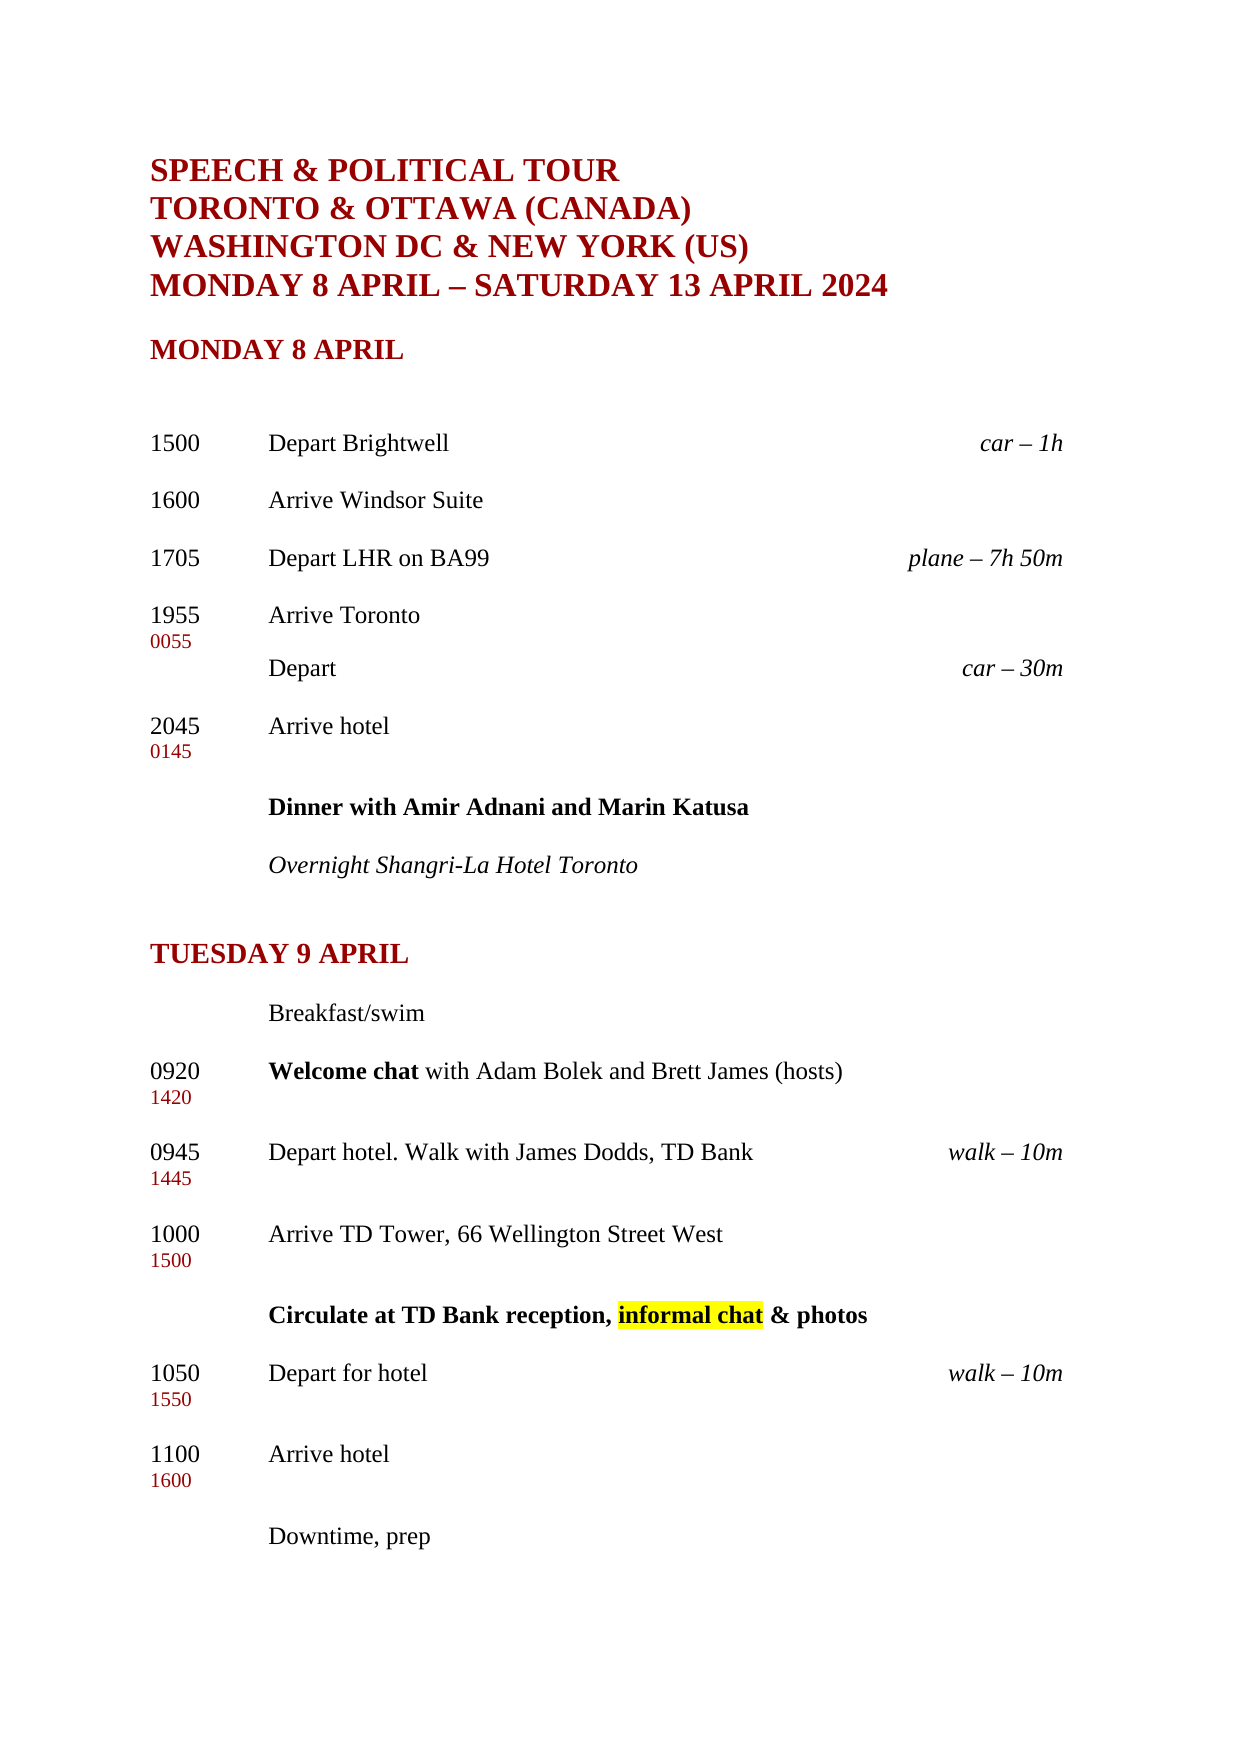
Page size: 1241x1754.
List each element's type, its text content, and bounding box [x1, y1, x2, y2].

text Circulate at TD Bank reception, informal chat & photos [763, 1301, 1090, 1329]
text 1100 Arrive hotel [150, 1439, 1090, 1468]
text SPEECH & POLITICAL TOUR [150, 150, 1090, 188]
text Downtime, prep [150, 1521, 1090, 1550]
text 1600 [150, 1468, 1090, 1492]
text 1500 Depart Brightwell car – 1h [150, 428, 1090, 457]
text 1550 [150, 1387, 1090, 1411]
text WASHINGTON DC & NEW YORK (US) [150, 227, 1090, 265]
text 1705 Depart LHR on BA99 plane – 7h 50m [150, 543, 1090, 572]
text TORONTO & OTTAWA (CANADA) [150, 188, 1090, 227]
text 0055 [150, 629, 1090, 653]
text Dinner with Amir Adnani and Marin Katusa [150, 792, 1090, 821]
text Depart car – 30m [150, 653, 1090, 682]
text Overnight Shangri-La Hotel Toronto [150, 850, 1090, 878]
text 1445 [150, 1166, 1090, 1190]
text 1420 [150, 1084, 1090, 1109]
text MONDAY 8 APRIL [150, 332, 1090, 366]
text Breakfast/swim [150, 998, 1090, 1027]
text TUESDAY 9 APRIL [150, 936, 1090, 969]
text 1500 [150, 1248, 1090, 1272]
text 0145 [150, 739, 1090, 763]
text 1955 Arrive Toronto [150, 600, 1090, 629]
text 0945 Depart hotel. Walk with James Dodds, TD Bank walk – 10m [150, 1137, 1090, 1166]
text 2045 Arrive hotel [150, 711, 1090, 739]
text 1600 Arrive Windsor Suite [150, 485, 1090, 514]
text MONDAY 8 APRIL – SATURDAY 13 APRIL 2024 [150, 265, 1090, 303]
text 1050 Depart for hotel walk – 10m [150, 1358, 1090, 1387]
text 0920 Welcome chat with Adam Bolek and Brett James (hosts) [150, 1056, 1090, 1084]
text Circulate at TD Bank reception, informal chat & photos [150, 1301, 618, 1329]
text 1000 Arrive TD Tower, 66 Wellington Street West [150, 1219, 1090, 1248]
